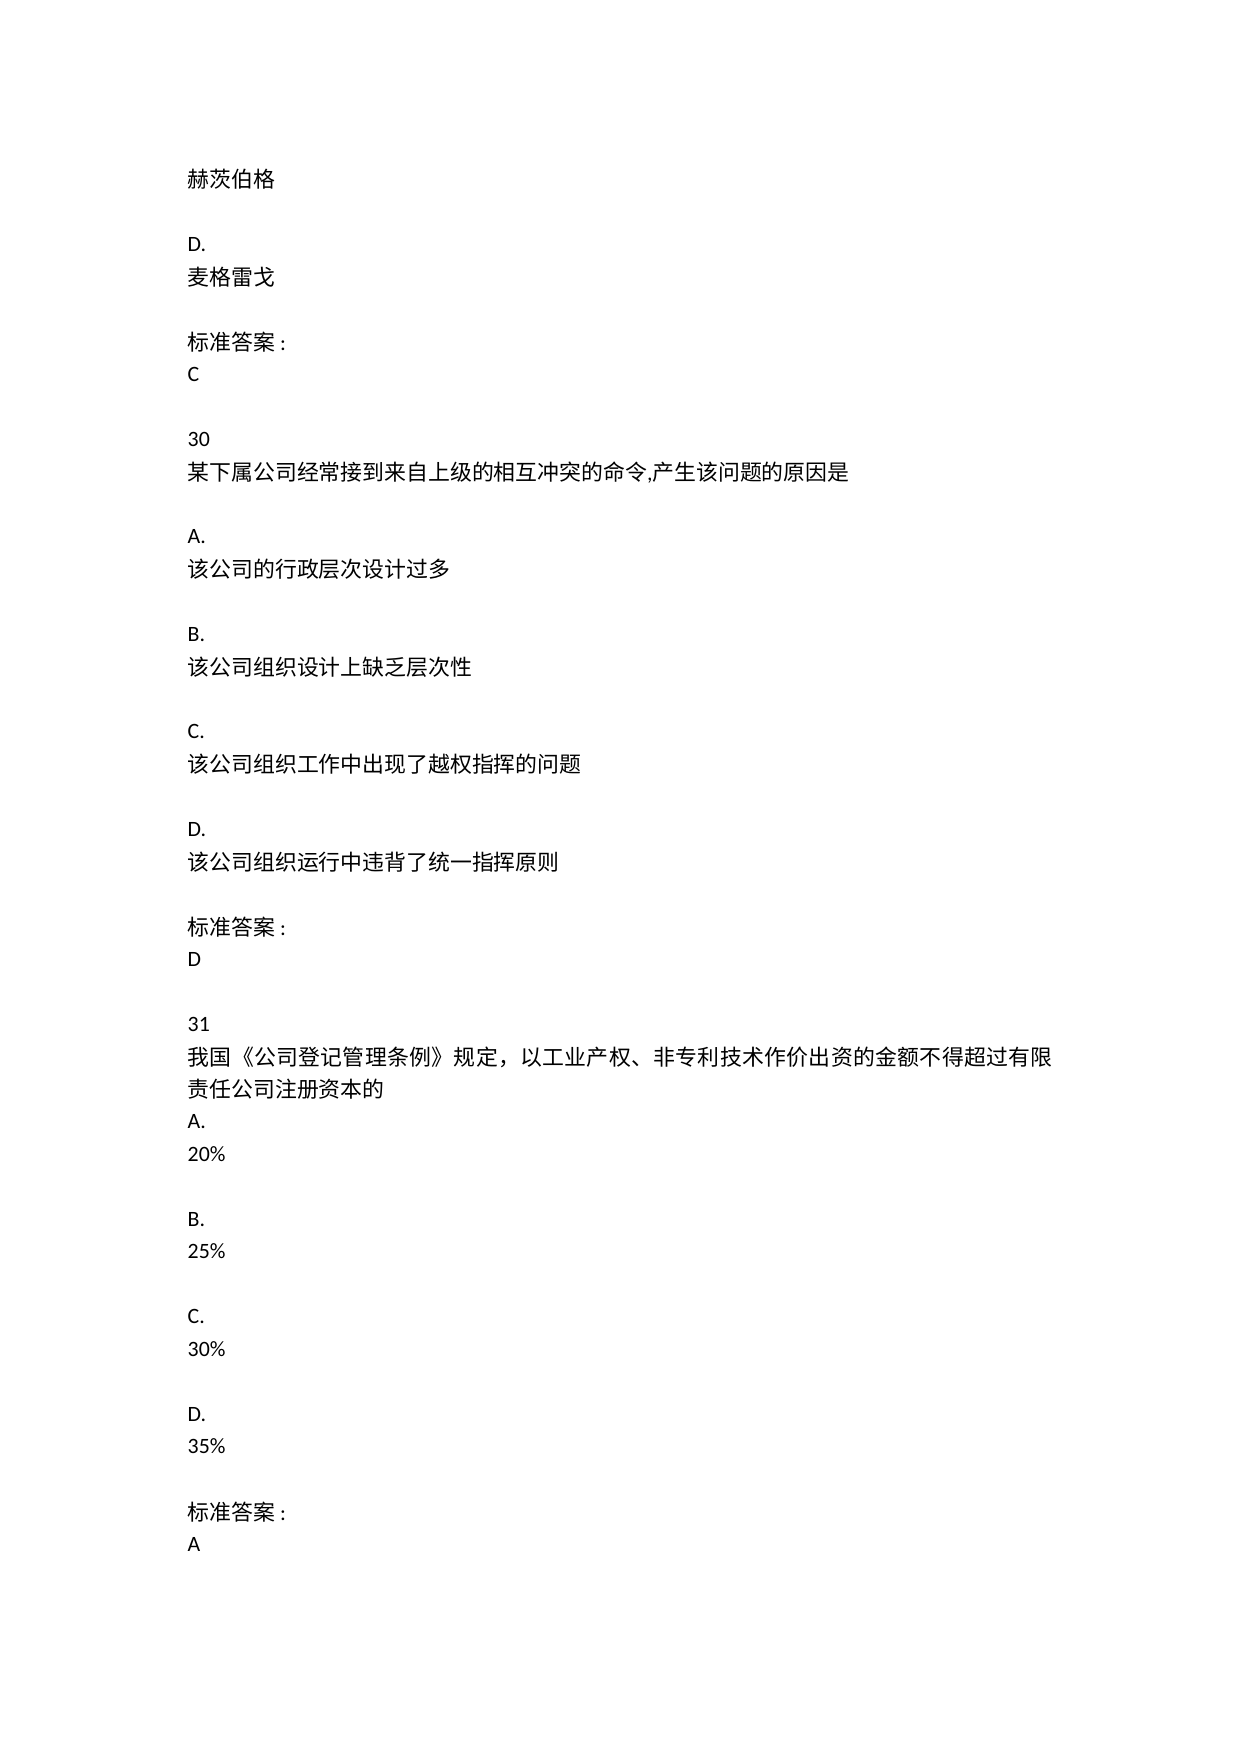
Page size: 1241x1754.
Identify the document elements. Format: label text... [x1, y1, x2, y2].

text C. [187, 714, 1053, 747]
text 该公司组织工作中出现了越权指挥的问题 [187, 747, 1053, 779]
text 30 [187, 422, 1053, 454]
text B. [187, 1202, 1053, 1234]
text C. [187, 1299, 1053, 1332]
text C [187, 357, 1053, 389]
text A. [187, 519, 1053, 552]
text 35% [187, 1429, 1053, 1462]
text 标准答案 : [187, 1494, 1053, 1527]
text A [187, 1527, 1053, 1559]
text 该公司组织设计上缺乏层次性 [187, 649, 1053, 682]
text D [187, 942, 1053, 974]
text D. [187, 227, 1053, 259]
text 该公司组织运行中违背了统一指挥原则 [187, 844, 1053, 877]
text D. [187, 1397, 1053, 1429]
text 该公司的行政层次设计过多 [187, 552, 1053, 584]
text 30% [187, 1332, 1053, 1364]
text B. [187, 617, 1053, 649]
text 标准答案 : [187, 909, 1053, 942]
text 赫茨伯格 [187, 162, 1053, 194]
text 我国《公司登记管理条例》规定，以工业产权、非专利技术作价出资的金额不得超过有限责任公司注册资本的 [187, 1039, 1053, 1104]
text 20% [187, 1137, 1053, 1169]
text 25% [187, 1234, 1053, 1267]
text 麦格雷戈 [187, 259, 1053, 292]
text 标准答案 : [187, 324, 1053, 357]
text 31 [187, 1007, 1053, 1039]
text D. [187, 812, 1053, 844]
text A. [187, 1104, 1053, 1137]
text 某下属公司经常接到来自上级的相互冲突的命令,产生该问题的原因是 [187, 454, 1053, 487]
